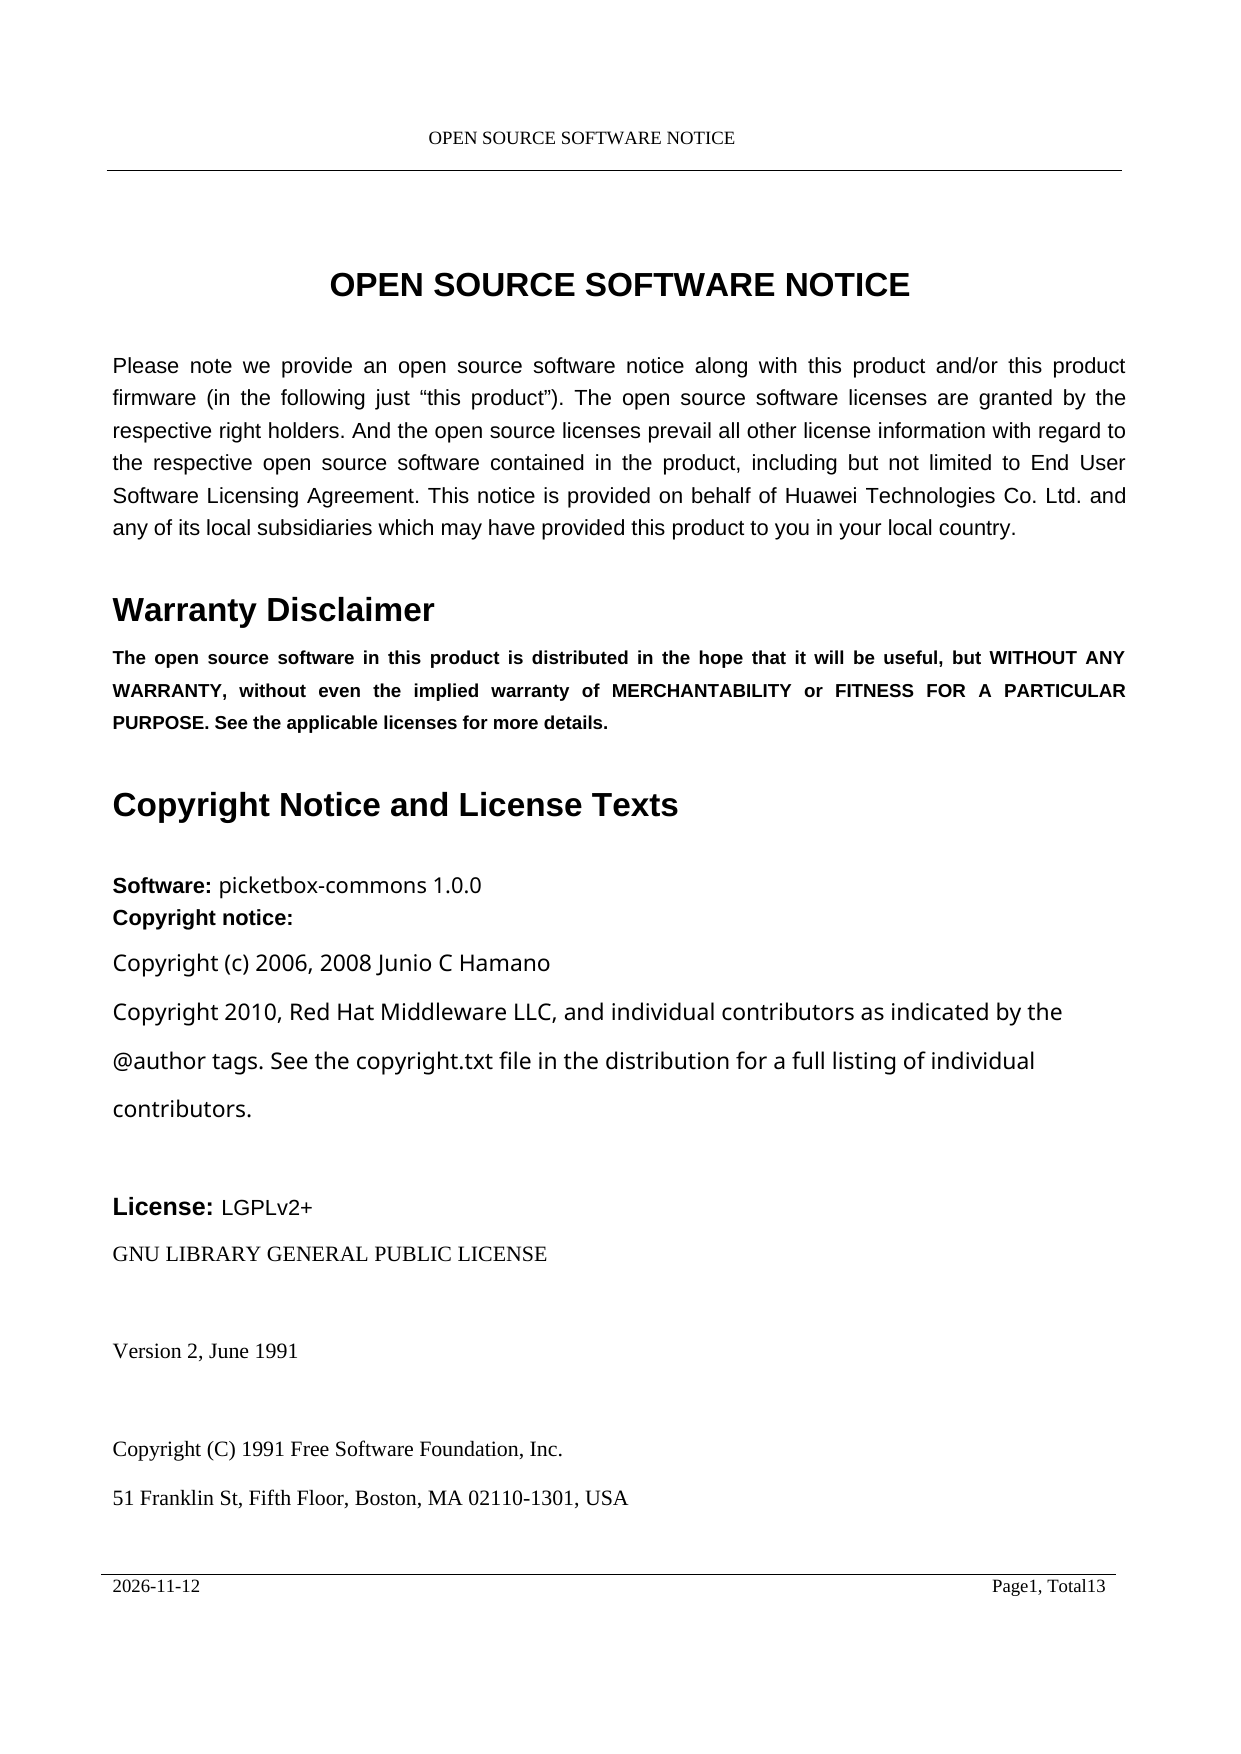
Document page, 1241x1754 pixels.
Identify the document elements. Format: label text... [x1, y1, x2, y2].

text The open source software in this product is distributed in the hope that it will be useful, but WITHOUT ANY WARRANTY, without even the implied warranty of MERCHANTABILITY or FITNESS FOR A PARTICULAR PURPOSE. See the applicable licenses for more details. [112, 641, 1128, 739]
text Copyright Notice and License Texts [112, 771, 1128, 836]
text Please note we provide an open source software notice along with this product and/or this product firmware (in the following just “this product”). The open source software licenses are granted by the respective right holders. And the open source licenses prevail all other license information with regard to the respective open source software contained in the product, including but not limited to End User Software Licensing Agreement. This notice is provided on behalf of Huawei Technologies Co. Ltd. and any of its local subsidiaries which may have provided this product to you in your local country. [112, 349, 1128, 544]
text Software: picketbox-commons 1.0.0 [112, 869, 1128, 901]
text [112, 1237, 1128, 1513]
text Warranty Disclaimer [112, 576, 1128, 641]
text Copyright (c) 2006, 2008 Junio C Hamano Copyright 2010, Red Hat Middleware LLC, and individual contributors as indicated by the @author tags. See the copyright.txt file in the distribution for a full listing of individual contributors. [112, 947, 1128, 1174]
text OPEN SOURCE SOFTWARE NOTICE [112, 251, 1128, 316]
text License: LGPLv2+ [112, 1190, 1128, 1223]
text Copyright notice: [112, 901, 1128, 934]
